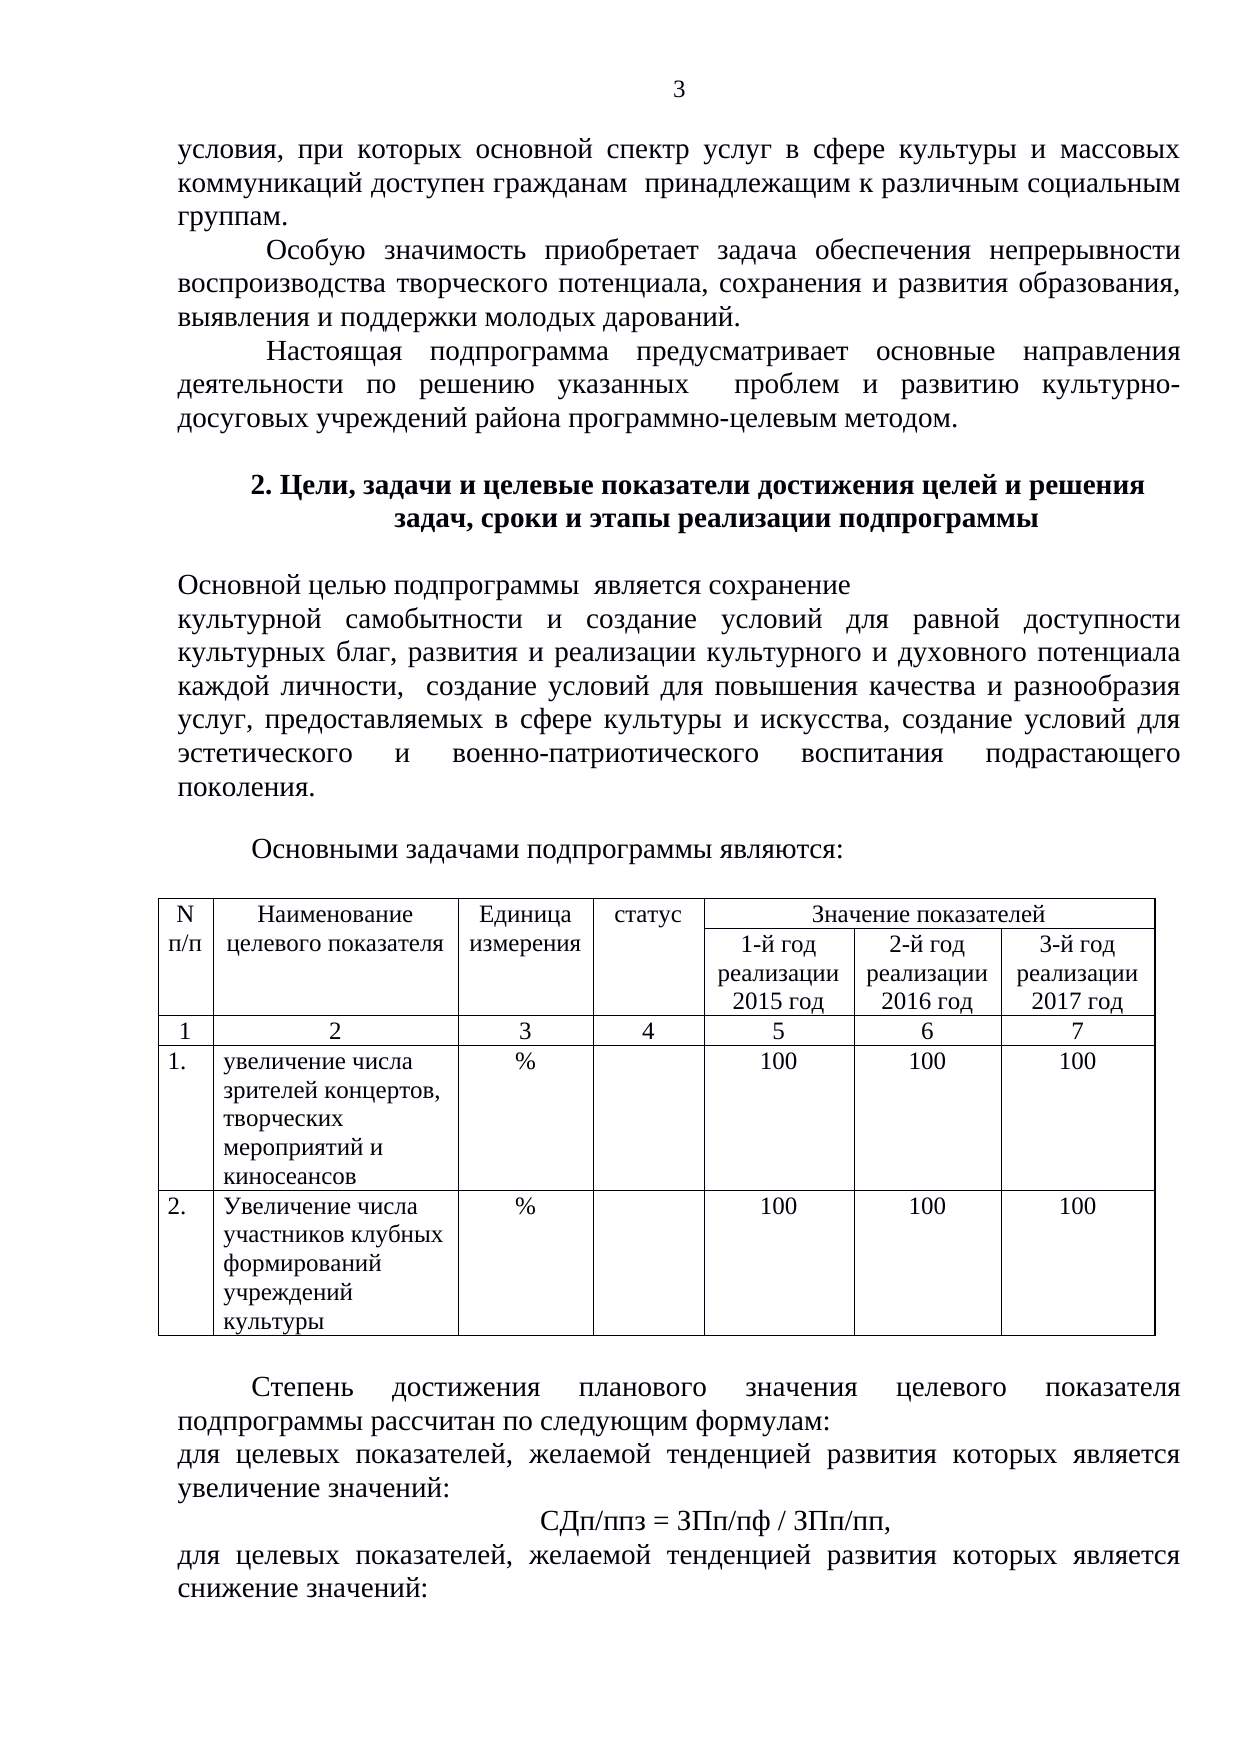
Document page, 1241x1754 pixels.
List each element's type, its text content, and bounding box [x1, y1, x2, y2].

table_cell 2 [214, 1016, 458, 1045]
table_cell 100 [855, 1191, 1001, 1334]
table_header статус [594, 899, 704, 1015]
table_cell 100 [1002, 1046, 1154, 1190]
table_cell 1-й год реализации 2015 год [705, 929, 854, 1015]
table_cell 5 [705, 1016, 854, 1045]
text для целевых показателей, желаемой тенденцией развития которых является снижение значений: [177, 1537, 1181, 1604]
table_cell 100 [705, 1191, 854, 1334]
table_cell 100 [855, 1046, 1001, 1190]
table_header Наименование целевого показателя [214, 899, 458, 1015]
table_header Значение показателей [705, 899, 1154, 928]
table_cell 7 [1002, 1016, 1154, 1045]
table_header Единица измерения [459, 899, 593, 1015]
table_cell % [459, 1191, 593, 1334]
text СДп/ппз = ЗПп/пф / ЗПп/пп, [177, 1503, 1181, 1537]
table_header N п/п [159, 899, 213, 1015]
table_cell 2. [159, 1191, 213, 1334]
text Степень достижения планового значения целевого показателя подпрограммы рассчитан по следующим формулам: [177, 1369, 1181, 1436]
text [177, 131, 1181, 232]
table_cell 1. [159, 1046, 213, 1190]
table_cell 6 [855, 1016, 1001, 1045]
table_cell [594, 1046, 704, 1190]
table_cell 4 [594, 1016, 704, 1045]
text Особую значимость приобретает задача обеспечения непрерывности воспроизводства творческого потенциала, сохранения и развития образования, выявления и поддержки молодых дарований. [177, 232, 1181, 333]
table_cell 3-й год реализации 2017 год [1002, 929, 1154, 1015]
table_cell % [459, 1046, 593, 1190]
table_cell 2-й год реализации 2016 год [855, 929, 1001, 1015]
table_cell увеличение числа зрителей концертов, творческих мероприятий и киносеансов [214, 1046, 458, 1190]
text культурной самобытности и создание условий для равной доступности культурных благ, развития и реализации культурного и духовного потенциала каждой личности, создание условий для повышения качества и разнообразия услуг, предоставляемых в сфере культуры и искусства, создание условий для эстетического и военно-патриотического воспитания подрастающего поколения. [177, 601, 1181, 802]
table_cell [594, 1191, 704, 1334]
text Основными задачами подпрограммы являются: [177, 831, 1181, 864]
text Настоящая подпрограмма предусматривает основные направления деятельности по решению указанных проблем и развитию культурно-досуговых учреждений района программно-целевым методом. [177, 333, 1181, 433]
table_cell 1 [159, 1016, 213, 1045]
table_cell 3 [459, 1016, 593, 1045]
text для целевых показателей, желаемой тенденцией развития которых является увеличение значений: [177, 1436, 1181, 1503]
table_cell 100 [1002, 1191, 1154, 1334]
subtitle 2. Цели, задачи и целевые показатели достижения целей и решения задач, сроки и этапы реализации подпрограммы [215, 467, 1181, 534]
text Основной целью подпрограммы является сохранение [177, 567, 1181, 601]
table_cell Увеличение числа участников клубных формирований учреждений культуры [214, 1191, 458, 1334]
table_cell 100 [705, 1046, 854, 1190]
